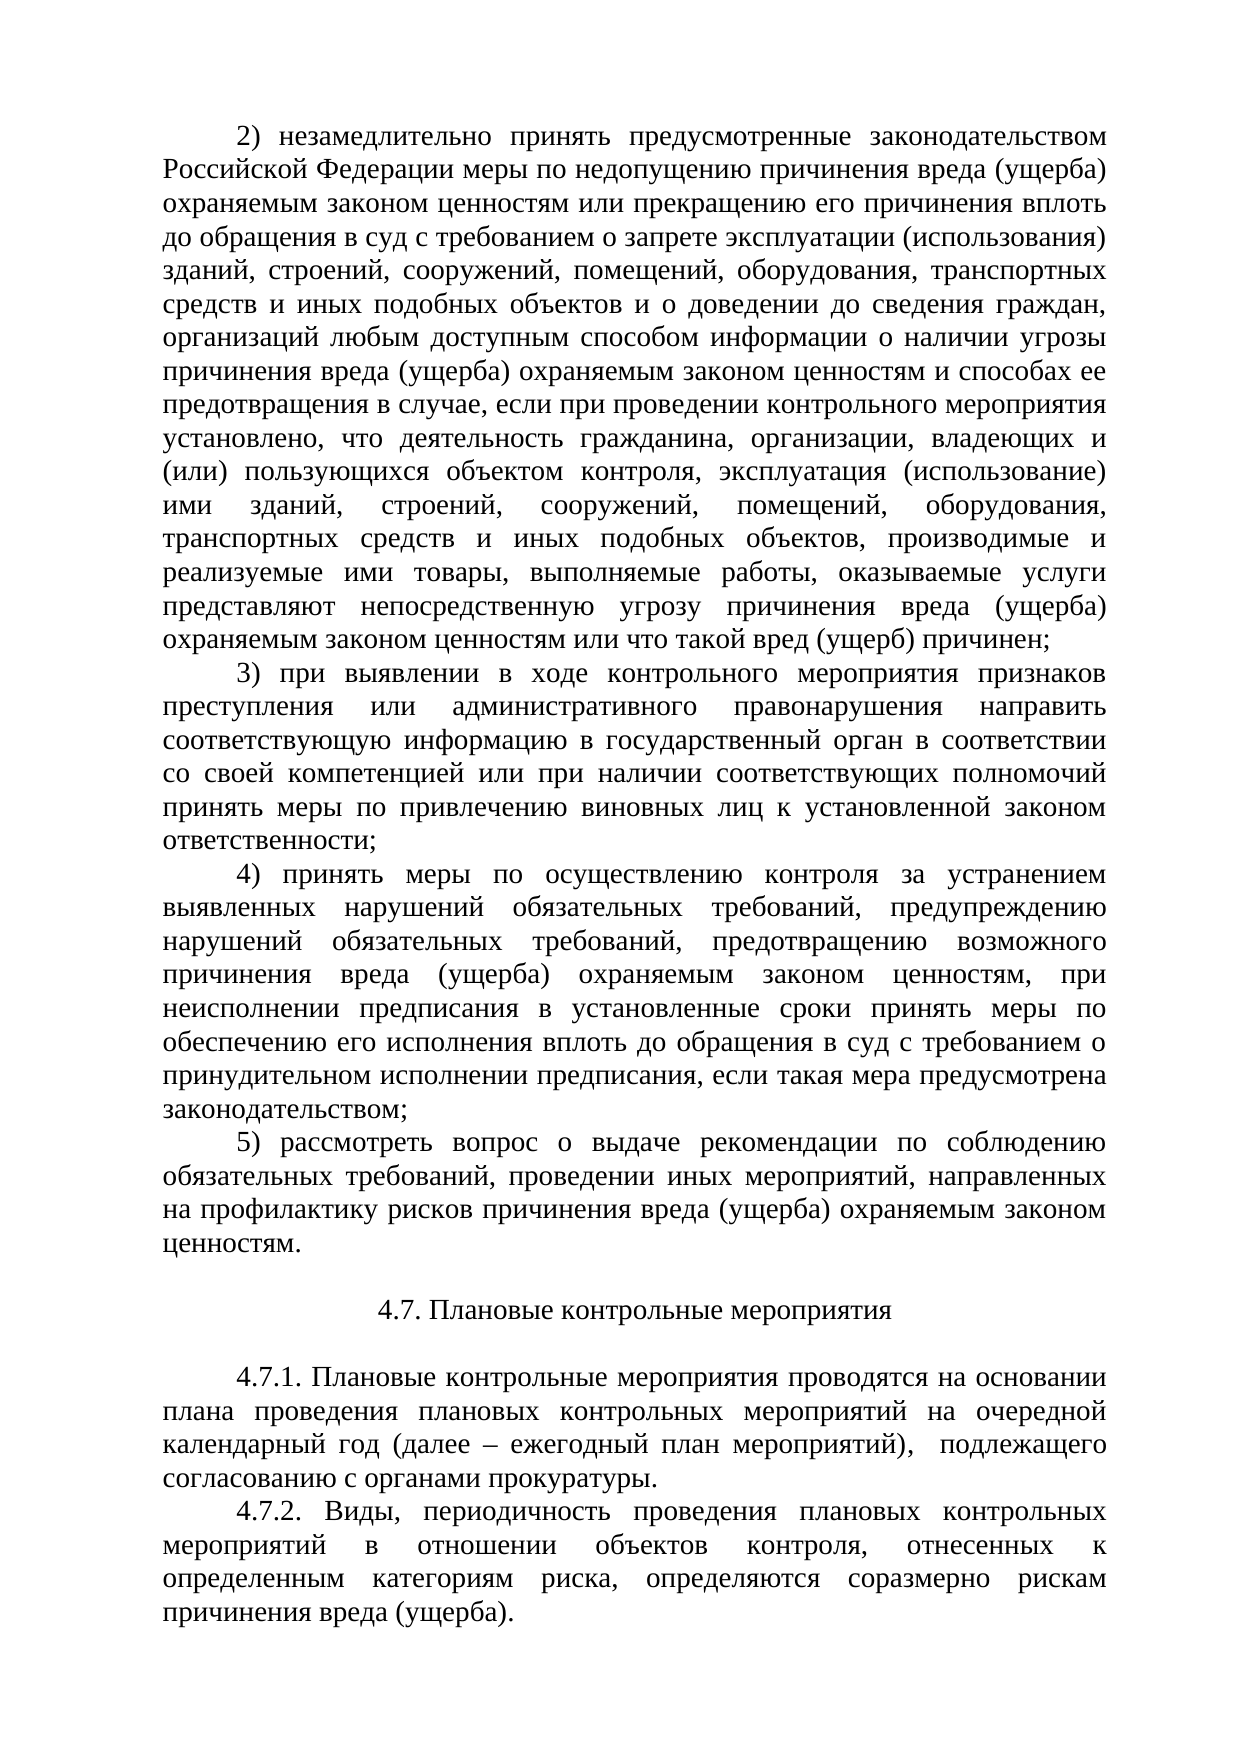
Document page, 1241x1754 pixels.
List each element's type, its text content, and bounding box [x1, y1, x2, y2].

list 4.7. Плановые контрольные мероприятия [162, 1292, 1107, 1326]
text 3) при выявлении в ходе контрольного мероприятия признаков преступления или административного правонарушения направить соответствующую информацию в государственный орган в соответствии со своей компетенцией или при наличии соответствующих полномочий принять меры по привлечению виновных лиц к установленной законом ответственности; [162, 655, 1107, 856]
text 4) принять меры по осуществлению контроля за устранением выявленных нарушений обязательных требований, предупреждению нарушений обязательных требований, предотвращению возможного причинения вреда (ущерба) охраняемым законом ценностям, при неисполнении предписания в установленные сроки принять меры по обеспечению его исполнения вплоть до обращения в суд с требованием о принудительном исполнении предписания, если такая мера предусмотрена законодательством; [162, 856, 1107, 1124]
text 2) незамедлительно принять предусмотренные законодательством Российской Федерации меры по недопущению причинения вреда (ущерба) охраняемым законом ценностям или прекращению его причинения вплоть до обращения в суд с требованием о запрете эксплуатации (использования) зданий, строений, сооружений, помещений, оборудования, транспортных средств и иных подобных объектов и о доведении до сведения граждан, организаций любым доступным способом информации о наличии угрозы причинения вреда (ущерба) охраняемым законом ценностям и способах ее предотвращения в случае, если при проведении контрольного мероприятия установлено, что деятельность гражданина, организации, владеющих и (или) пользующихся объектом контроля, эксплуатация (использование) ими зданий, строений, сооружений, помещений, оборудования, транспортных средств и иных подобных объектов, производимые и реализуемые ими товары, выполняемые работы, оказываемые услуги представляют непосредственную угрозу причинения вреда (ущерба) охраняемым законом ценностям или что такой вред (ущерб) причинен; [162, 118, 1107, 655]
list 4.7.1. Плановые контрольные мероприятия проводятся на основании плана проведения плановых контрольных мероприятий на очередной календарный год (далее – ежегодный план мероприятий), подлежащего согласованию с органами прокуратуры. [162, 1359, 1107, 1493]
list 4.7.2. Виды, периодичность проведения плановых контрольных мероприятий в отношении объектов контроля, отнесенных к определенным категориям риска, определяются соразмерно рискам причинения вреда (ущерба). [162, 1493, 1107, 1627]
text 5) рассмотреть вопрос о выдаче рекомендации по соблюдению обязательных требований, проведении иных мероприятий, направленных на профилактику рисков причинения вреда (ущерба) охраняемым законом ценностям. [162, 1124, 1107, 1258]
